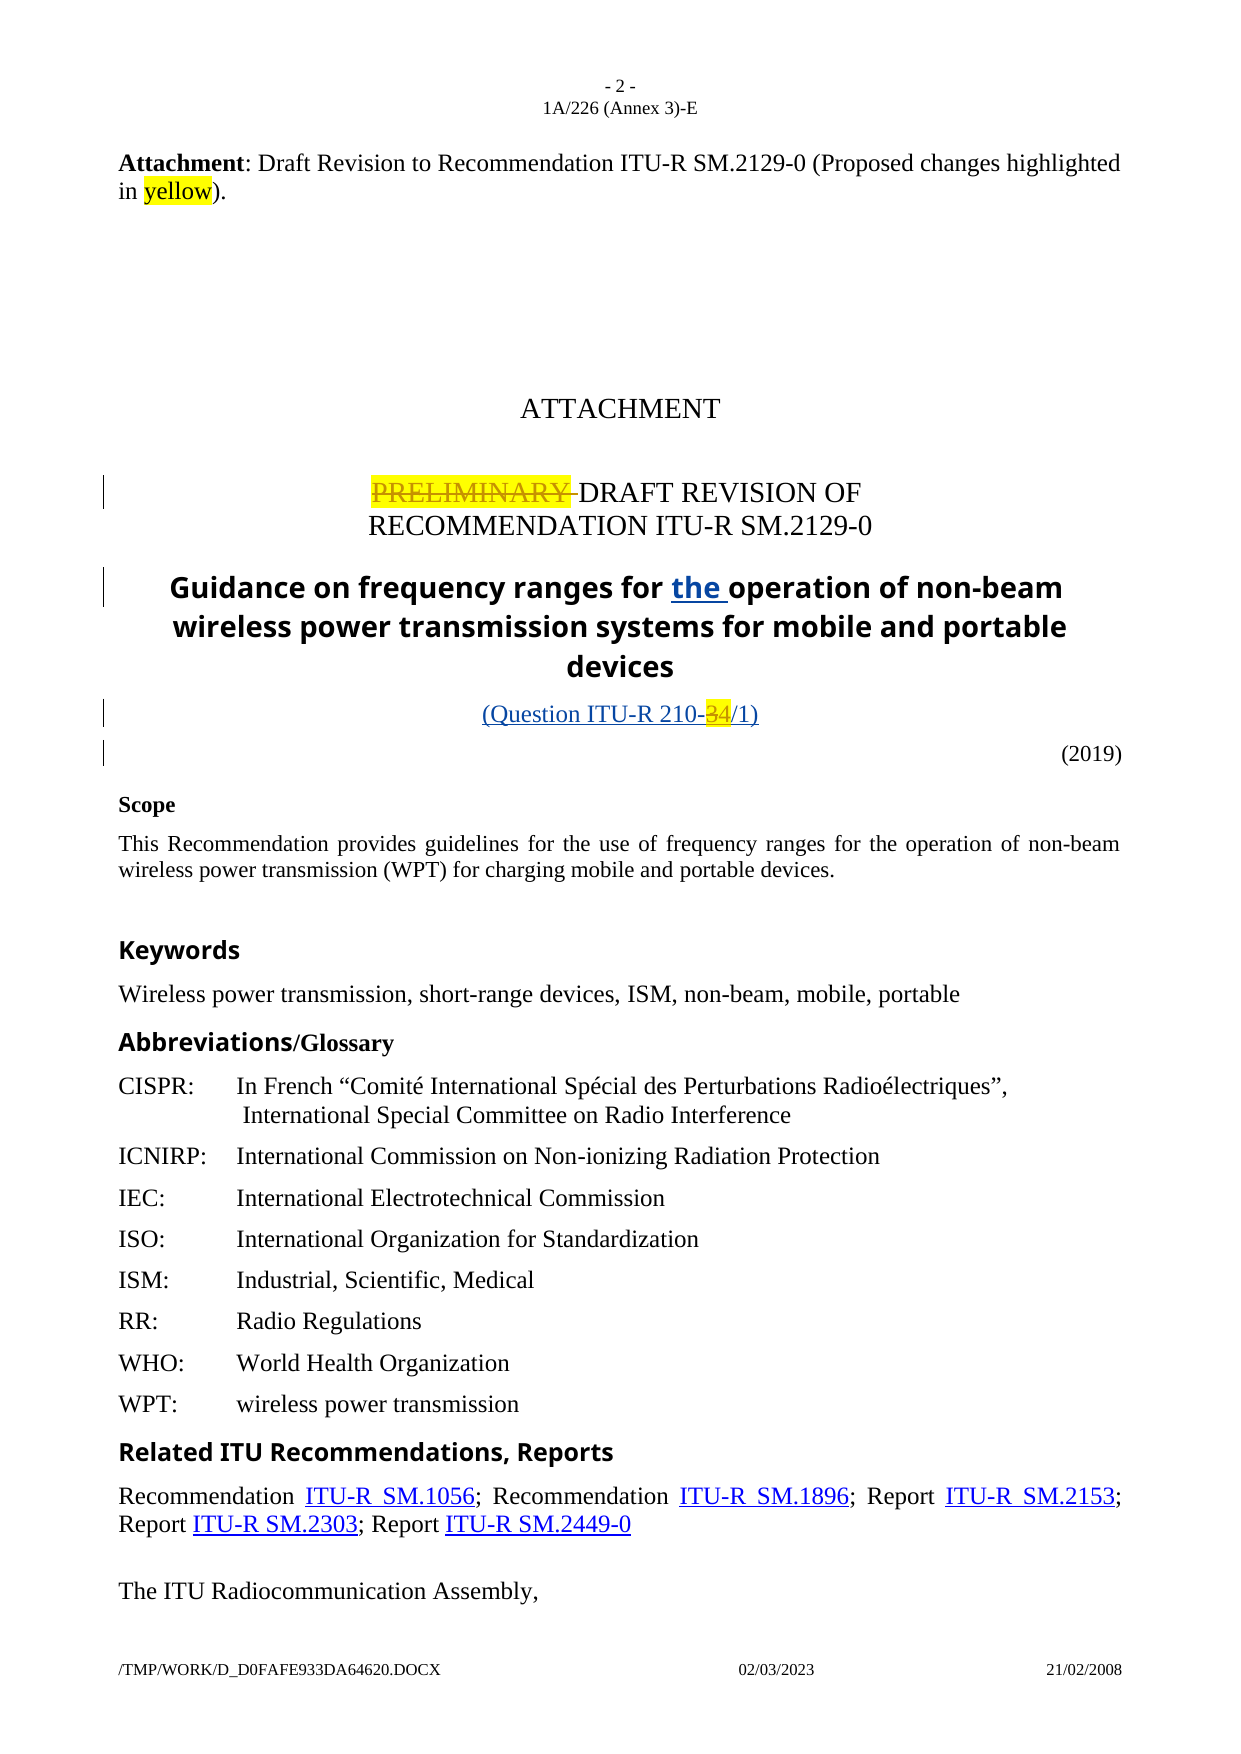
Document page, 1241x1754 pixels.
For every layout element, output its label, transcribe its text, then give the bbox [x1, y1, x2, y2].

text ICNIRP: International Commission on Non-ionizing Radiation Protection [118, 1141, 1122, 1170]
title Guidance on frequency ranges for operation of non-beam wireless power transmission systems for mobile and portable devices [118, 567, 1122, 686]
text ISO: International Organization for Standardization [118, 1224, 1122, 1253]
text RR: Radio Regulations [118, 1306, 1122, 1335]
text (2019) [118, 740, 1122, 766]
text IEC: International Electrotechnical Commission [118, 1183, 1122, 1211]
subtitle Abbreviations/Glossary [118, 1025, 1122, 1059]
text CISPR: In French “Comité International Spécial des Perturbations Radioélectriques”, International Special Committee on Radio Interference [118, 1071, 1122, 1129]
text Wireless power transmission, short-range devices, ISM, non-beam, mobile, portable [118, 979, 1122, 1008]
text This Recommendation provides guidelines for the use of frequency ranges for the operation of non-beam wireless power transmission (WPT) for charging mobile and portable devices. [118, 830, 1122, 883]
subtitle Keywords [118, 933, 1122, 967]
subtitle Scope [118, 791, 1122, 818]
text ISM: Industrial, Scientific, Medical [118, 1265, 1122, 1294]
text Recommendation ITU-R SM.1056; Recommendation ITU-R SM.1896; Report ITU-R SM.2153; Report ITU-R SM.2303; Report ITU-R SM.2449-0 [118, 1481, 1122, 1538]
text DRAFT revision of RECommendation ITU-R SM.2129-0 [118, 475, 1122, 542]
title The ITU Radiocommunication Assembly, [118, 1576, 1122, 1604]
subtitle Related ITU Recommendations, Reports [118, 1434, 1122, 1468]
text Attachment [118, 391, 1122, 425]
text Attachment: Draft Revision to Recommendation ITU-R SM.2129-0 (Proposed changes highlighted in yellow). [118, 148, 1122, 205]
text WPT: wireless power transmission [118, 1389, 1122, 1418]
text WHO: World Health Organization [118, 1348, 1122, 1376]
